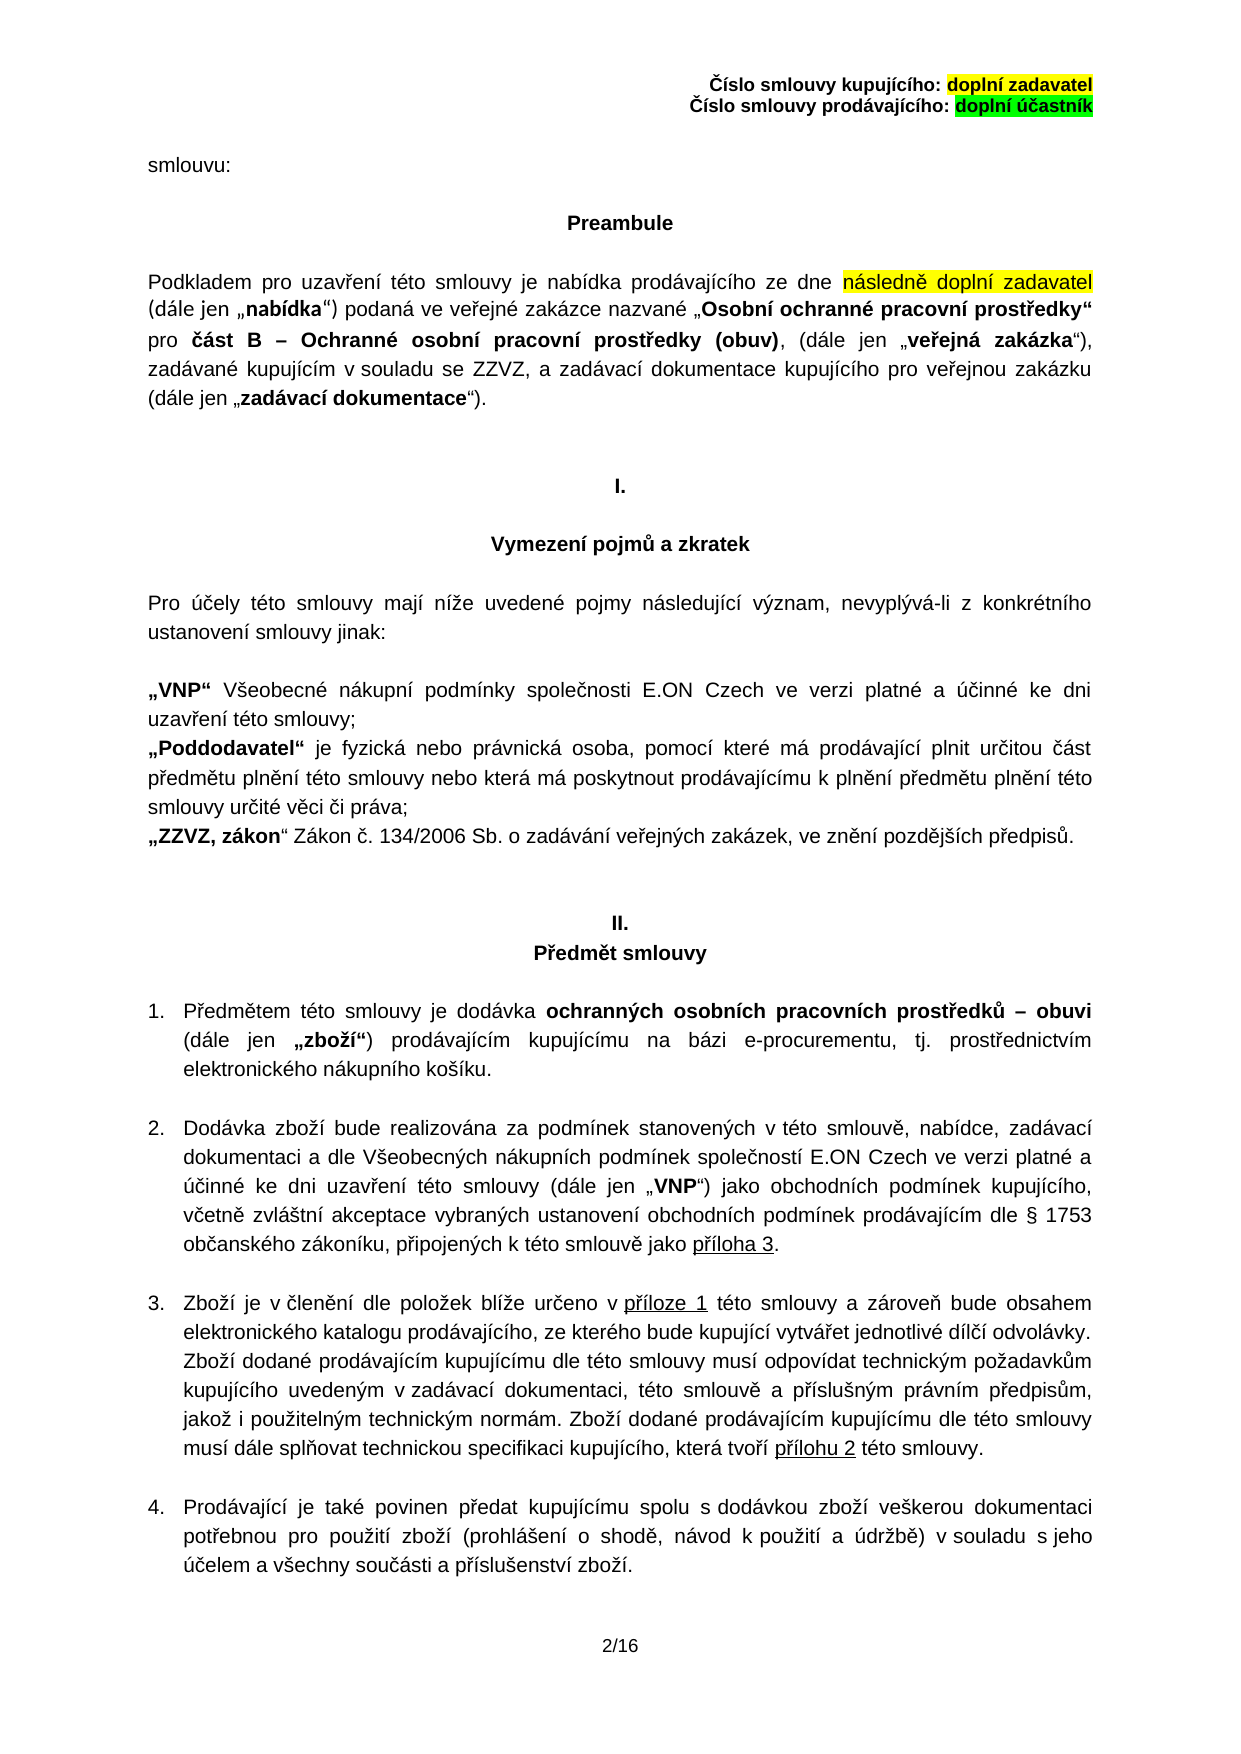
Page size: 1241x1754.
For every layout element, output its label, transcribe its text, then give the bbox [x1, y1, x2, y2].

list Zboží je v členění dle položek blíže určeno v příloze 1 této smlouvy a zároveň bude obsahem elektronického katalogu prodávajícího, ze kterého bude kupující vytvářet jednotlivé dílčí odvolávky. Zboží dodané prodávajícím kupujícímu dle této smlouvy musí odpovídat technickým požadavkům kupujícího uvedeným v zadávací dokumentaci, této smlouvě a příslušným právním předpisům, jakož i použitelným technickým normám. Zboží dodané prodávajícím kupujícímu dle této smlouvy musí dále splňovat technickou specifikaci kupujícího, která tvoří přílohu 2 této smlouvy. [148, 1285, 1093, 1460]
text „VNP“ Všeobecné nákupní podmínky společnosti E.ON Czech ve verzi platné a účinné ke dni uzavření této smlouvy; [148, 673, 1093, 731]
text Vymezení pojmů a zkratek [148, 527, 1093, 556]
list Prodávající je také povinen předat kupujícímu spolu s dodávkou zboží veškerou dokumentaci potřebnou pro použití zboží (prohlášení o shodě, návod k použití a údržbě) v souladu s jeho účelem a všechny součásti a příslušenství zboží. [148, 1489, 1093, 1577]
text Preambule [148, 206, 1093, 235]
text Předmět smlouvy [148, 935, 1093, 964]
list Předmětem této smlouvy je dodávka ochranných osobních pracovních prostředků – obuvi (dále jen „zboží“) prodávajícím kupujícímu na bázi e-procurementu, tj. prostřednictvím elektronického nákupního košíku. [148, 993, 1093, 1081]
text „Poddodavatel“ je fyzická nebo právnická osoba, pomocí které má prodávající plnit určitou část předmětu plnění této smlouvy nebo která má poskytnout prodávajícímu k plnění předmětu plnění této smlouvy určité věci či práva; [148, 731, 1093, 818]
text Pro účely této smlouvy mají níže uvedené pojmy následující význam, nevyplývá-li z konkrétního ustanovení smlouvy jinak: [148, 585, 1093, 643]
text II. [148, 906, 1093, 935]
list Dodávka zboží bude realizována za podmínek stanovených v této smlouvě, nabídce, zadávací dokumentaci a dle Všeobecných nákupních podmínek společností E.ON Czech ve verzi platné a účinné ke dni uzavření této smlouvy (dále jen „VNP“) jako obchodních podmínek kupujícího, včetně zvláštní akceptace vybraných ustanovení obchodních podmínek prodávajícím dle § 1753 občanského zákoníku, připojených k této smlouvě jako příloha 3. [148, 1110, 1093, 1256]
text Podkladem pro uzavření této smlouvy je nabídka prodávajícího ze dne následně doplní zadavatel (dále jen „nabídka“) podaná ve veřejné zakázce nazvané „Osobní ochranné pracovní prostředky“ pro část B – Ochranné osobní pracovní prostředky (obuv), (dále jen „veřejná zakázka“), zadávané kupujícím v souladu se ZZVZ, a zadávací dokumentace kupujícího pro veřejnou zakázku (dále jen „zadávací dokumentace“). [148, 264, 1093, 410]
text „ZZVZ, zákon“ Zákon č. 134/2006 Sb. o zadávání veřejných zakázek, ve znění pozdějších předpisů. [148, 818, 1093, 848]
text I. [148, 468, 1093, 498]
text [148, 148, 1093, 177]
